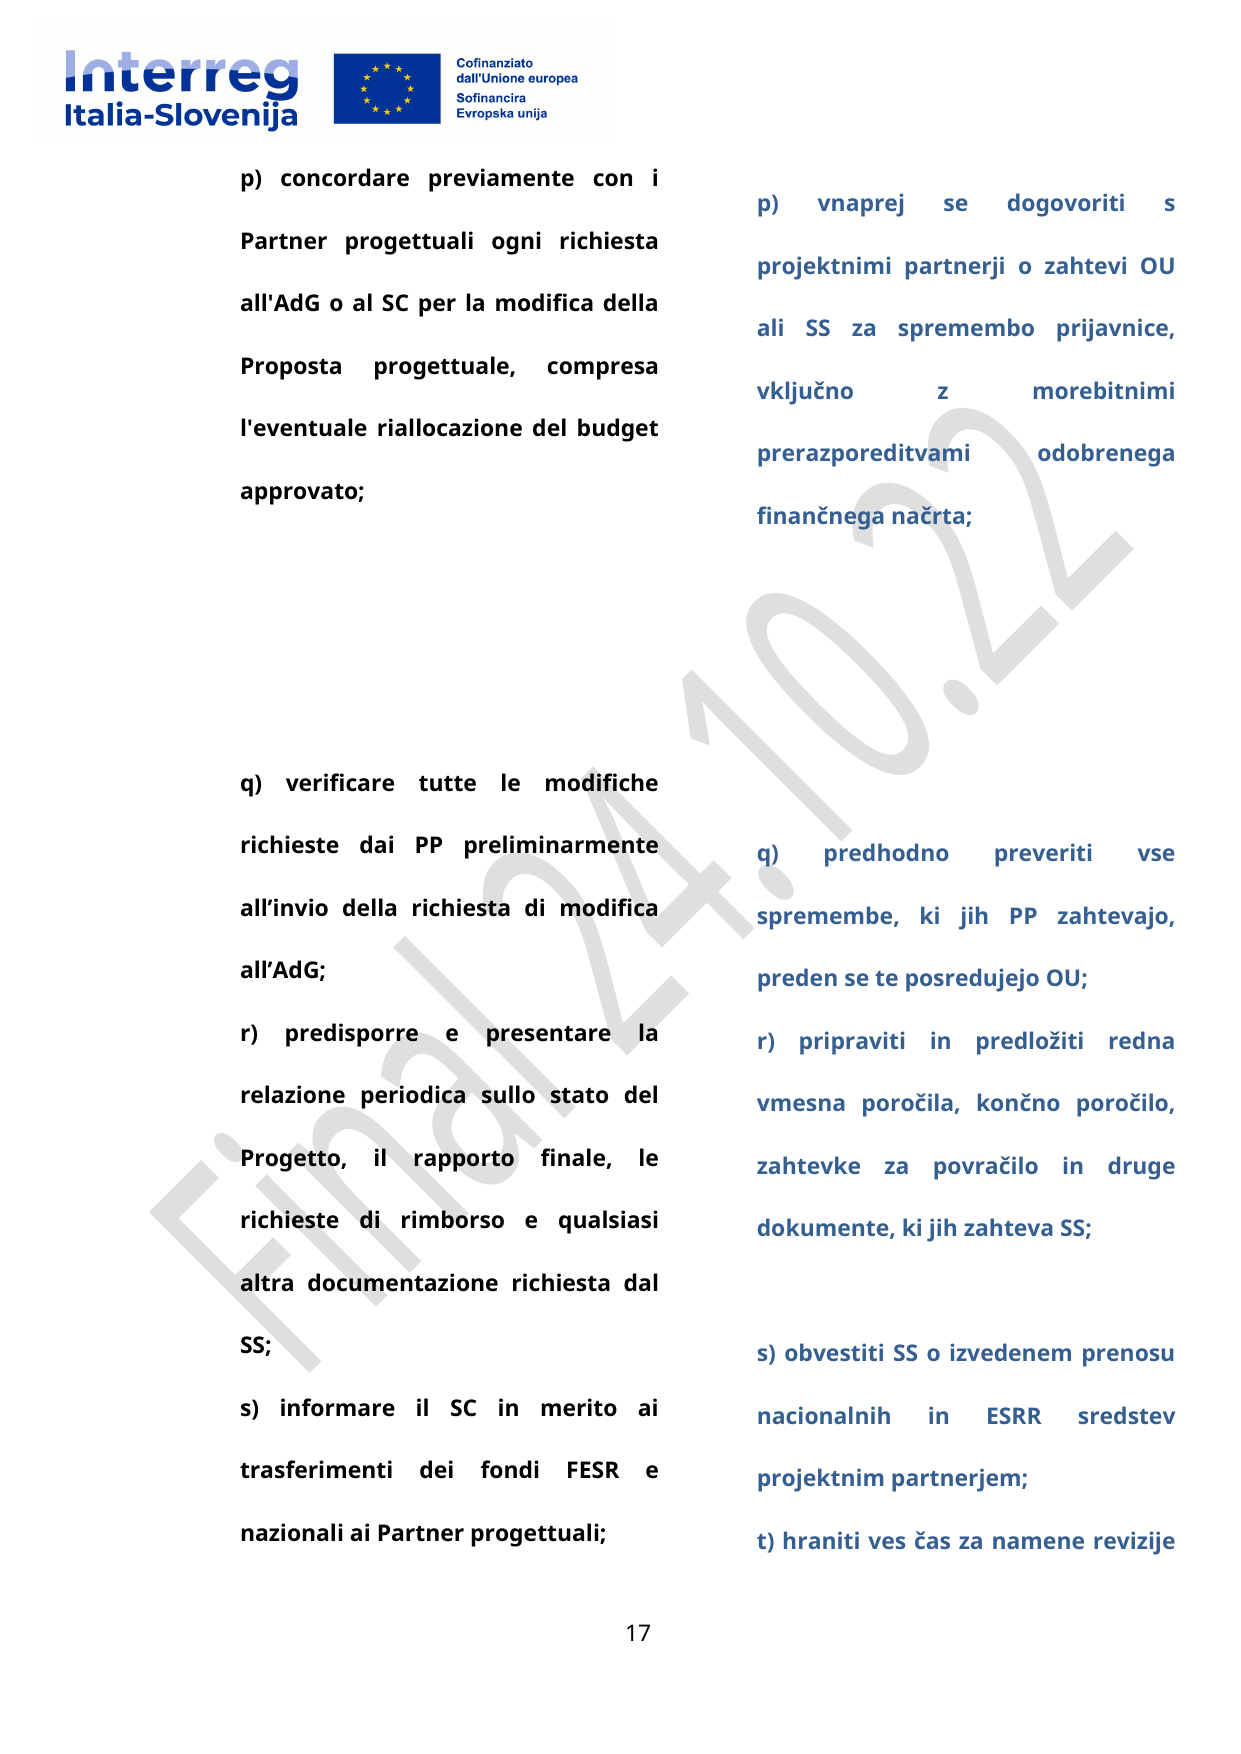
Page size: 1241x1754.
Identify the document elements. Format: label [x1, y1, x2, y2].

table_cell [670, 163, 1187, 1592]
picture [31, 15, 615, 140]
table_cell [154, 163, 670, 1592]
